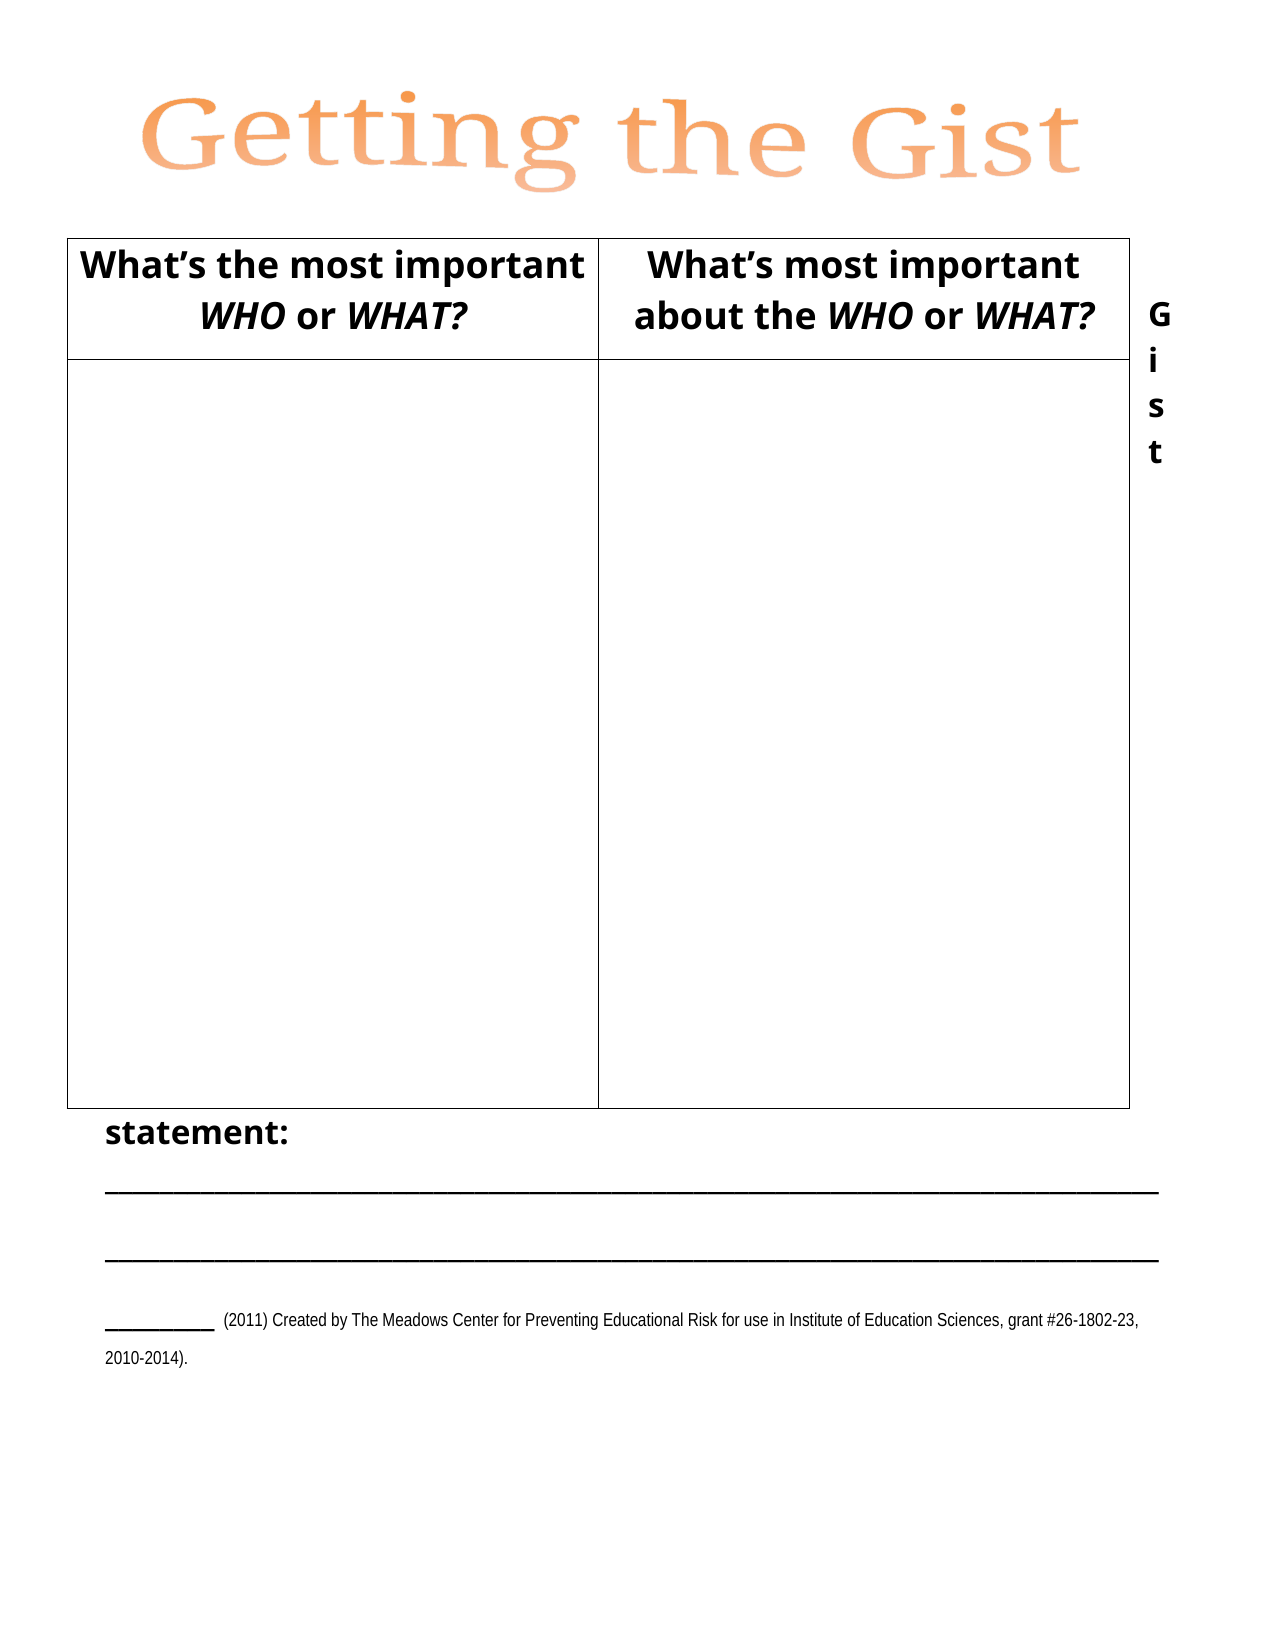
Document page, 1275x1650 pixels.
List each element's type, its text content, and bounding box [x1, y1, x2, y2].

table_cell [68, 360, 598, 1108]
text __________________________________________________________________________________________________________________________________________________________________ (2011) Created by The Meadows Center for Preventing Educational Risk for use in Institute of Education Sciences, grant #26-1802-23, 2010-2014). [105, 1154, 1170, 1368]
table_header What’s the most important WHO or WHAT? [68, 239, 598, 359]
table_cell [599, 360, 1129, 1108]
text Gist statement: [105, 291, 1170, 1154]
table_header What’s most important about the WHO or WHAT? [599, 239, 1129, 359]
